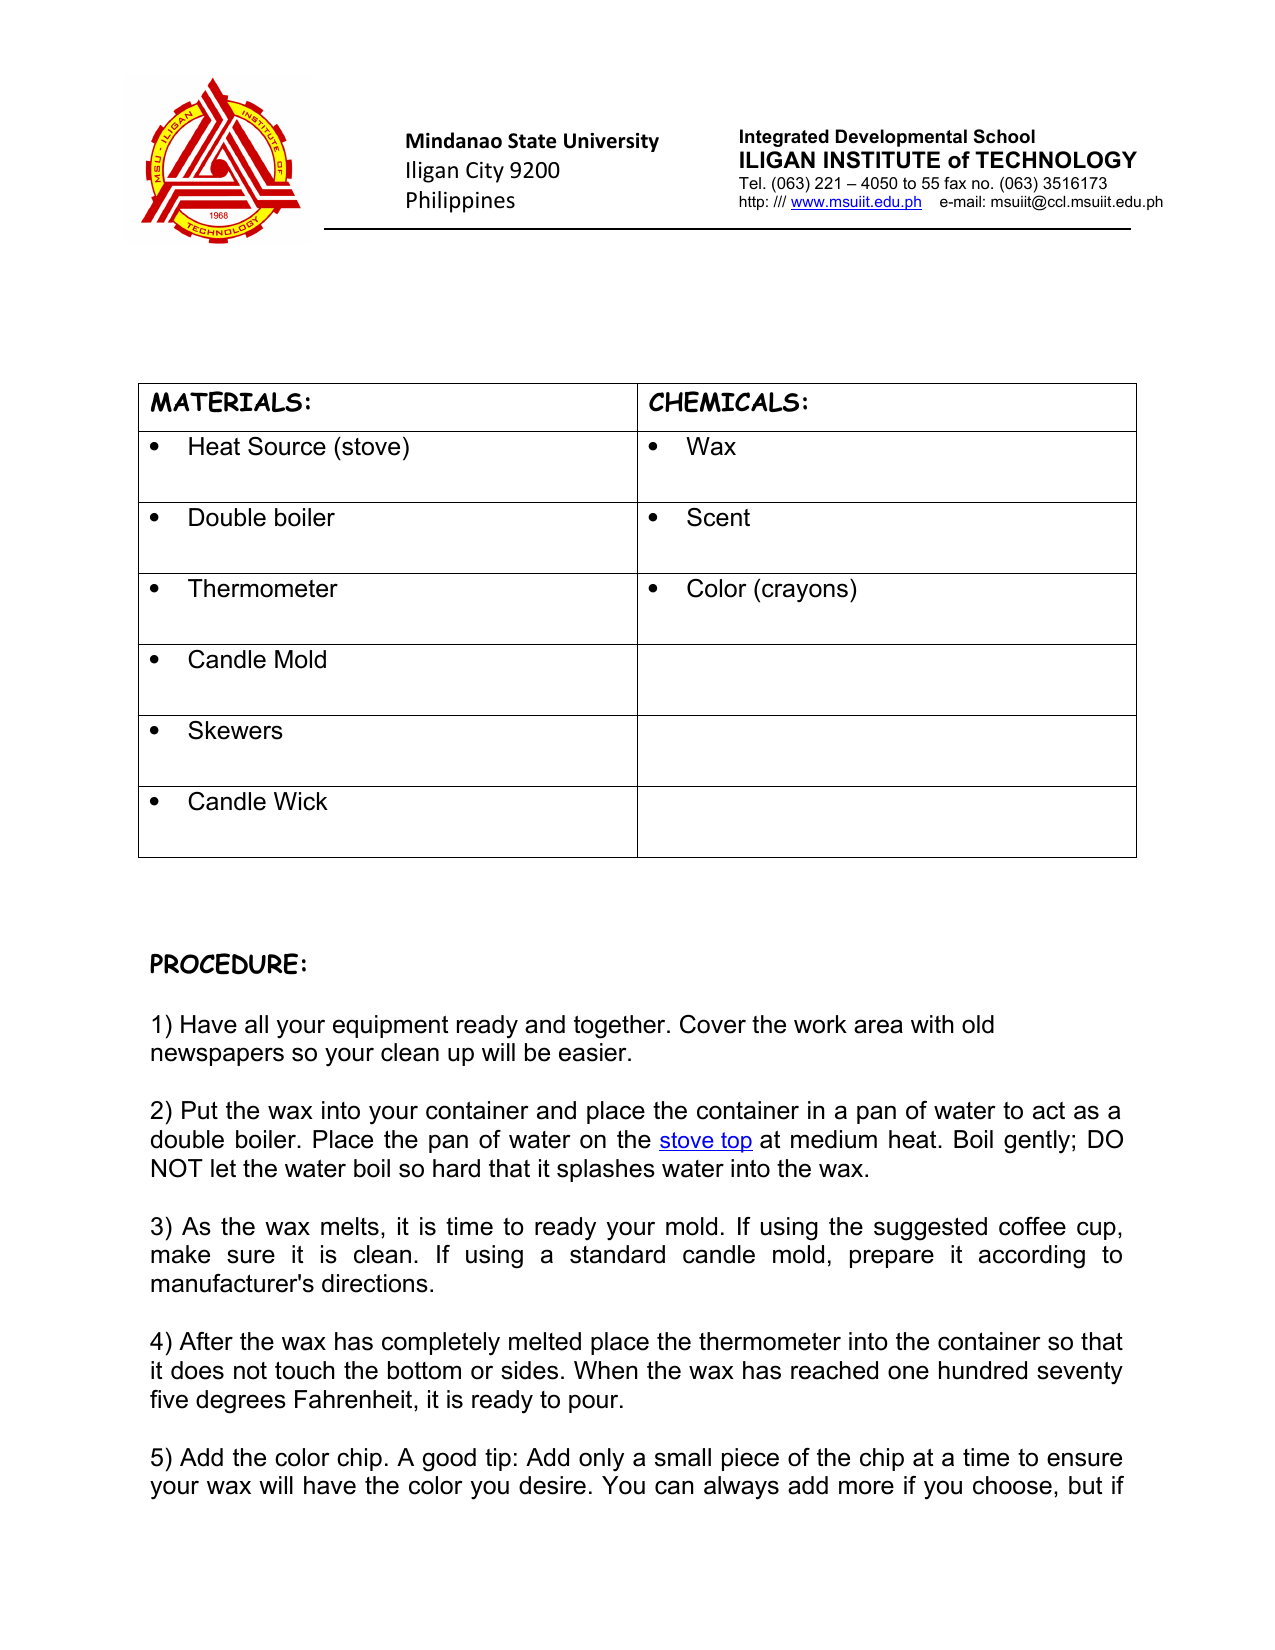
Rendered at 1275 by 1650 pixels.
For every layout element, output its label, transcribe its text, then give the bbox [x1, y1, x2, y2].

table_cell Double boiler [139, 503, 637, 573]
text 1) Have all your equipment ready and together. Cover the work area with old newspapers so your clean up will be easier. [150, 1009, 1125, 1067]
table_header CHEMICALS: [638, 384, 1136, 431]
table_cell Candle Wick [139, 787, 637, 857]
table_header MATERIALS: [139, 384, 637, 431]
text PROCEDURE: [150, 946, 1125, 980]
table_cell Thermometer [139, 574, 637, 644]
table_cell Heat Source (stove) [139, 432, 637, 502]
table_cell Color (crayons) [638, 574, 1136, 644]
text 3) As the wax melts, it is time to ready your mold. If using the suggested coffee cup, make sure it is clean. If using a standard candle mold, prepare it according to manufacturer's directions. [150, 1212, 1125, 1298]
table_cell [638, 787, 1136, 857]
table_cell [638, 716, 1136, 786]
table_cell Wax [638, 432, 1136, 502]
picture [123, 75, 310, 244]
text 2) Put the wax into your container and place the container in a pan of water to act as a double boiler. Place the pan of water on the stove top at medium heat. Boil gently; DO NOT let the water boil so hard that it splashes water into the wax. [150, 1096, 1125, 1182]
table_cell Scent [638, 503, 1136, 573]
table_cell Candle Mold [139, 645, 637, 715]
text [150, 1442, 1125, 1500]
table_cell Skewers [139, 716, 637, 786]
table_cell [638, 645, 1136, 715]
text 4) After the wax has completely melted place the thermometer into the container so that it does not touch the bottom or sides. When the wax has reached one hundred seventy five degrees Fahrenheit, it is ready to pour. [150, 1327, 1125, 1413]
